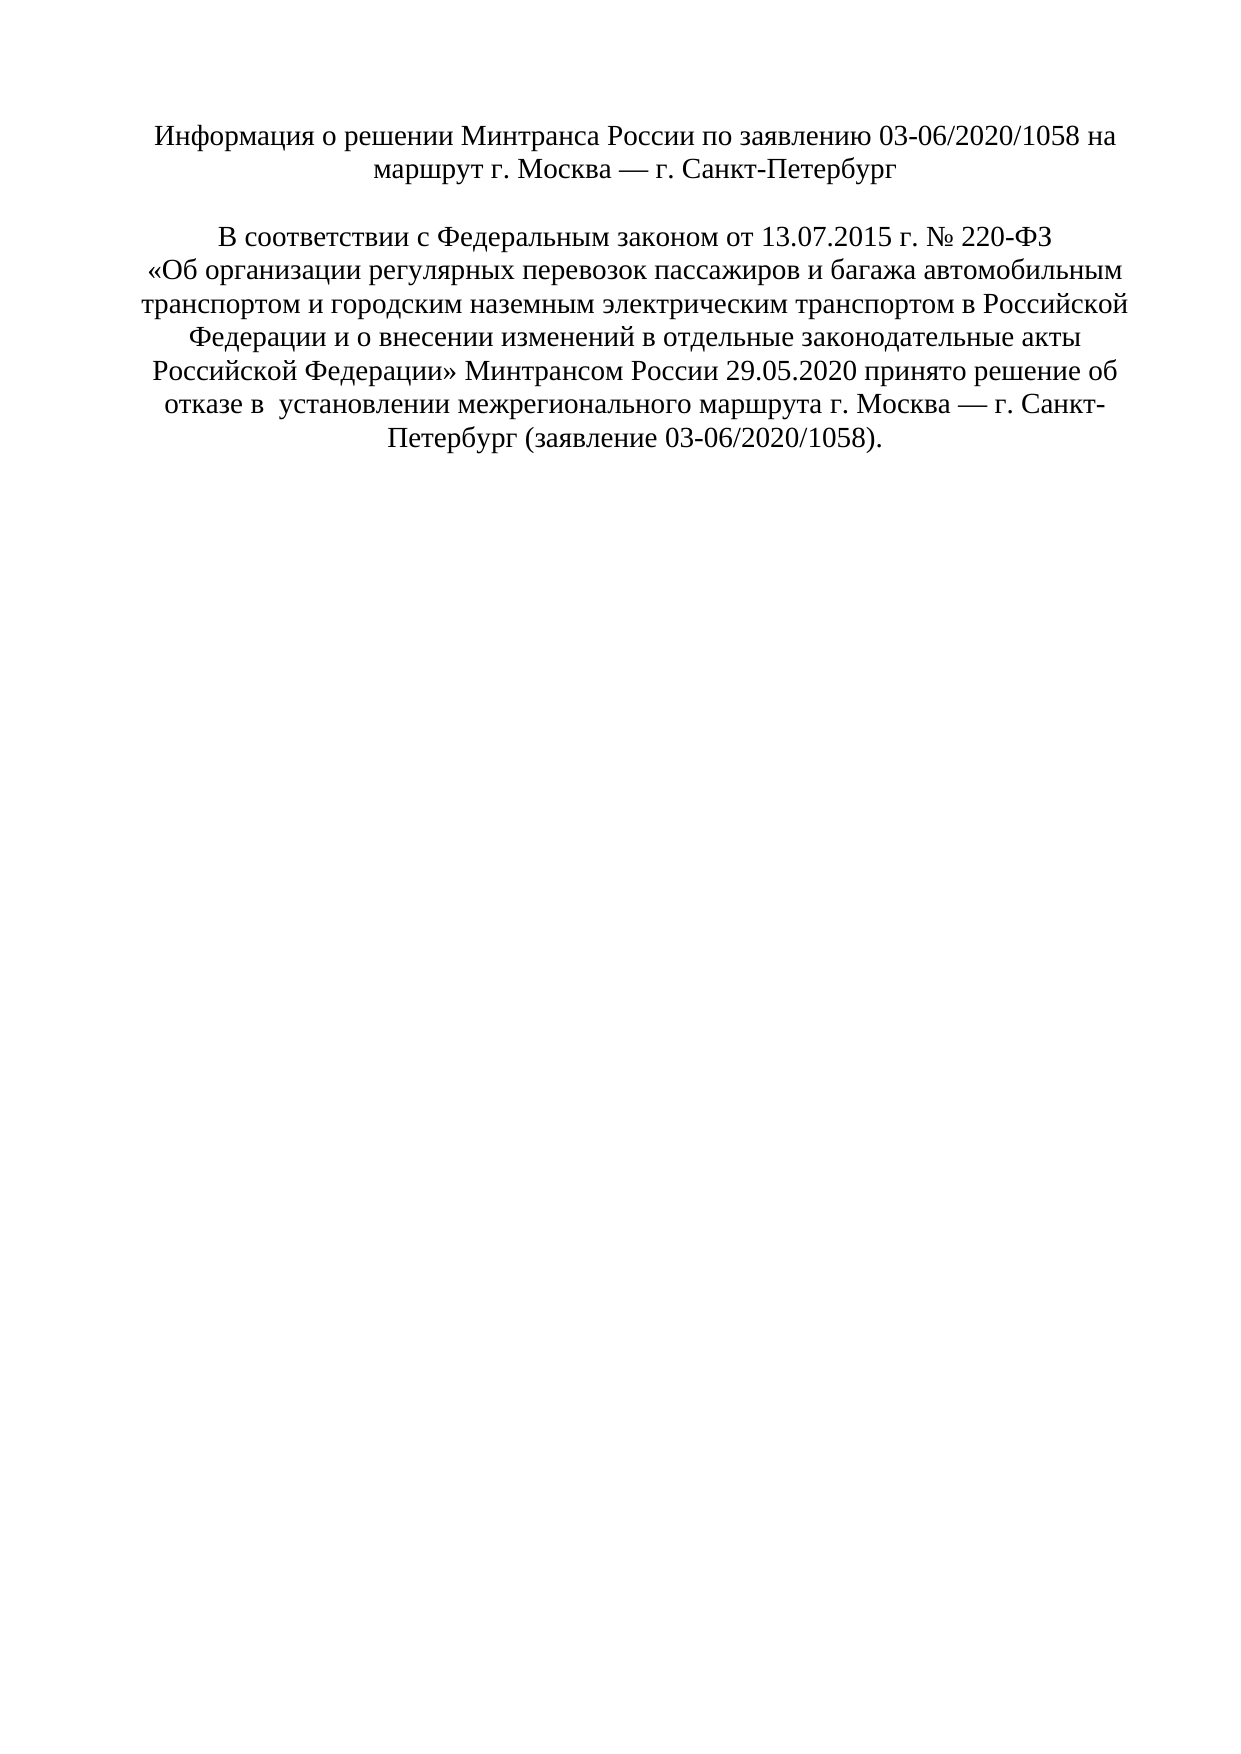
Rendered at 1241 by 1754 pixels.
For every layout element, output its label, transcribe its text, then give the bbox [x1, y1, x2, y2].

text Информация о решении Минтранса России по заявлению 03-06/2020/1058 на маршрут г. Москва — г. Санкт-Петербург [118, 118, 1152, 185]
text В соответствии с Федеральным законом от 13.07.2015 г. № 220-ФЗ «Об организации регулярных перевозок пассажиров и багажа автомобильным транспортом и городским наземным электрическим транспортом в Российской Федерации и о внесении изменений в отдельные законодательные акты Российской Федерации» Минтрансом России 29.05.2020 принято решение об отказе в установлении межрегионального маршрута г. Москва — г. Санкт-Петербург (заявление 03-06/2020/1058). [118, 219, 1152, 453]
